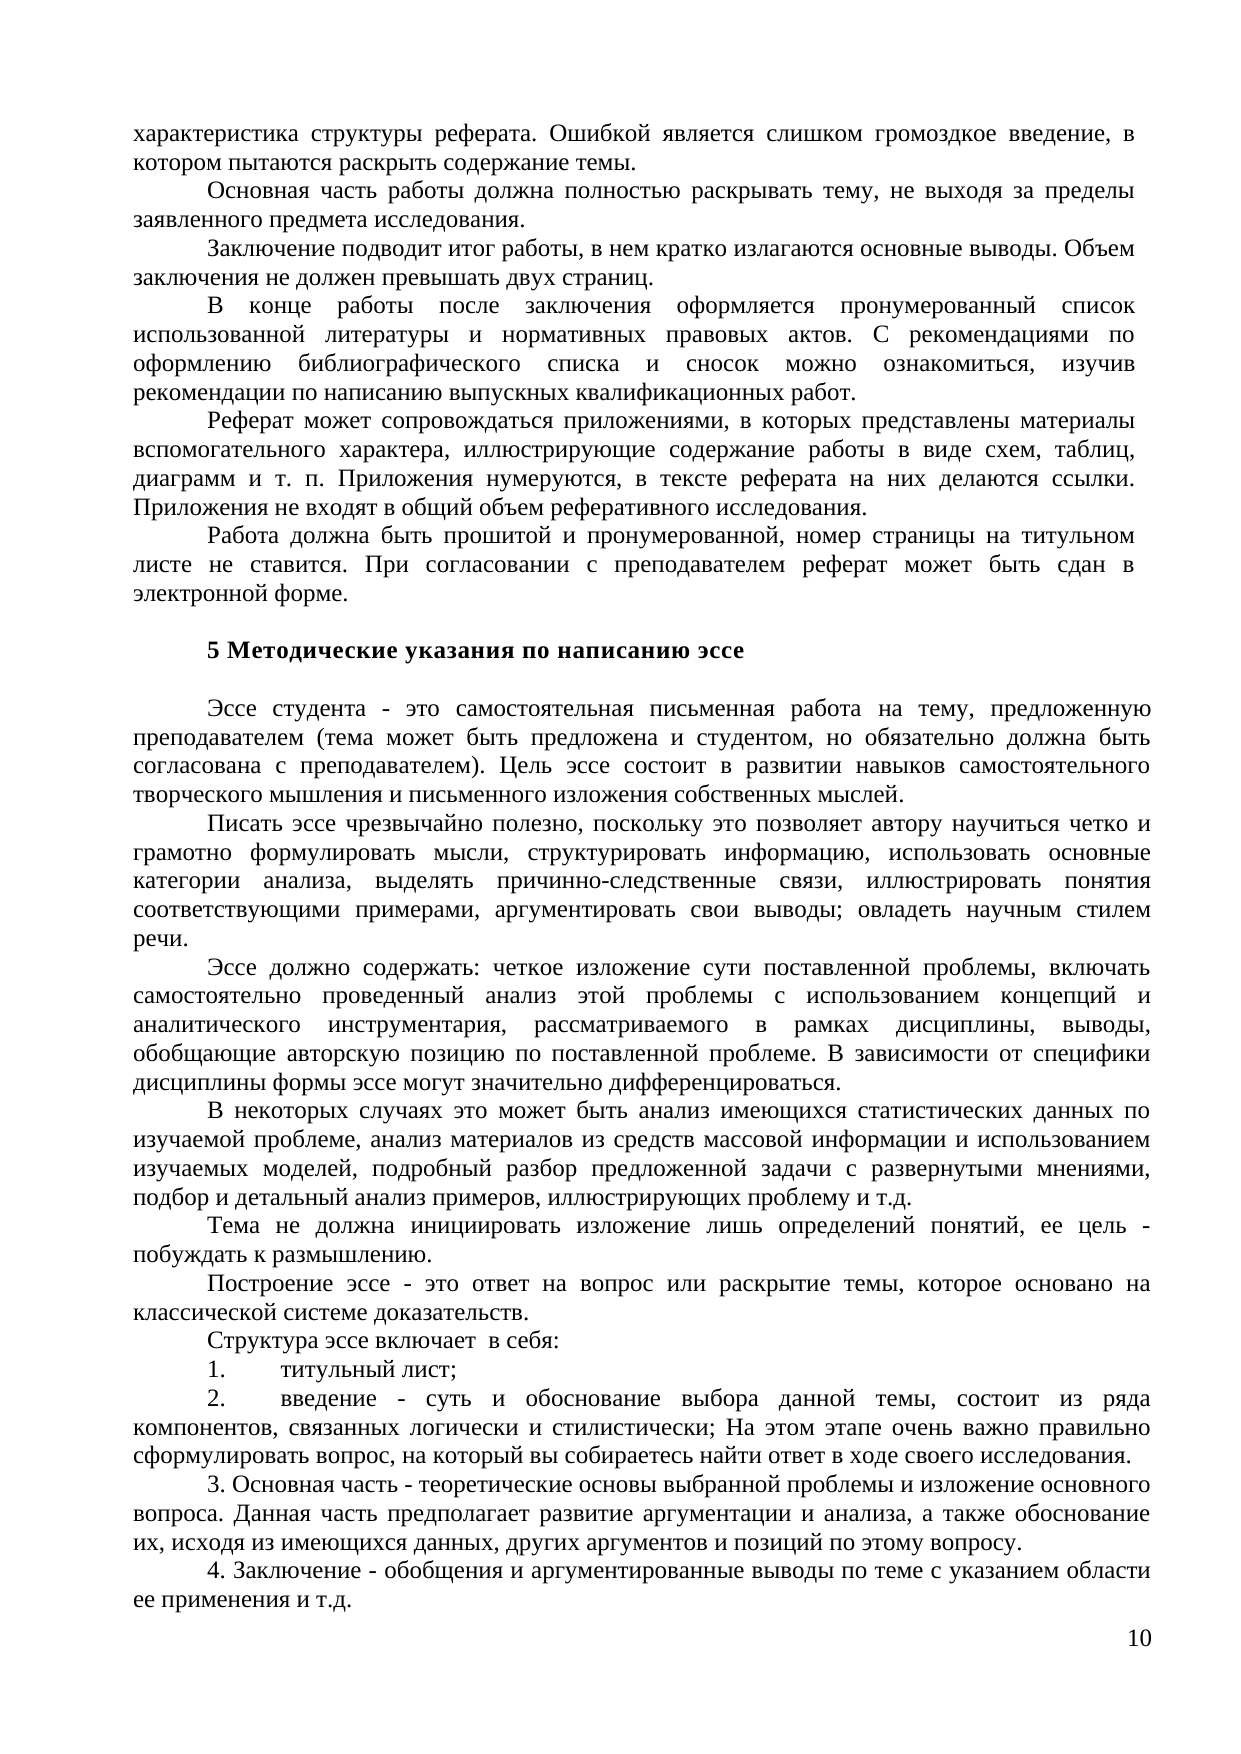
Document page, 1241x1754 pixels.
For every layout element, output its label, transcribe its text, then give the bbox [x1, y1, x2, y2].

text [133, 118, 1136, 176]
list введение - суть и обоснование выбора данной темы, состоит из ряда компонентов, связанных логически и стилистически; На этом этапе очень важно правильно сформулировать вопрос, на который вы собираетесь найти ответ в ходе своего исследования. [133, 1383, 1152, 1469]
text Работа должна быть прошитой и пронумерованной, номер страницы на титульном листе не ставится. При согласовании с преподавателем реферат может быть сдан в электронной форме. [133, 521, 1136, 607]
text Построение эссе - это ответ на вопрос или раскрытие темы, которое основано на классической системе доказательств. [133, 1268, 1152, 1326]
text Эссе должно содержать: четкое изложение сути поставленной проблемы, включать самостоятельно проведенный анализ этой проблемы с использованием концепций и аналитического инструментария, рассматриваемого в рамках дисциплины, выводы, обобщающие авторскую позицию по поставленной проблеме. В зависимости от специфики дисциплины формы эссе могут значительно дифференцироваться. [133, 952, 1152, 1096]
list титульный лист; [133, 1354, 1152, 1383]
text Основная часть работы должна полностью раскрывать тему, не выходя за пределы заявленного предмета исследования. [133, 176, 1136, 233]
text Заключение подводит итог работы, в нем кратко излагаются основные выводы. Объем заключения не должен превышать двух страниц. [133, 233, 1136, 291]
text 4. Заключение - обобщения и аргументированные выводы по теме с указанием области ее применения и т.д. [133, 1556, 1152, 1613]
text Эссе студента - это самостоятельная письменная работа на тему, предложенную преподавателем (тема может быть предложена и студентом, но обязательно должна быть согласована с преподавателем). Цель эссе состоит в развитии навыков самостоятельного творческого мышления и письменного изложения собственных мыслей. [133, 693, 1152, 808]
text Тема не должна инициировать изложение лишь определений понятий, ее цель - побуждать к размышлению. [133, 1211, 1152, 1268]
text Писать эссе чрезвычайно полезно, поскольку это позволяет автору научиться четко и грамотно формулировать мысли, структурировать информацию, использовать основные категории анализа, выделять причинно-следственные связи, иллюстрировать понятия соответствующими примерами, аргументировать свои выводы; овладеть научным стилем речи. [133, 808, 1152, 952]
text 5 Методические указания по написанию эссе [133, 636, 1152, 664]
text Реферат может сопровождаться приложениями, в которых представлены материалы вспомогательного характера, иллюстрирующие содержание работы в виде схем, таблиц, диаграмм и т. п. Приложения нумеруются, в тексте реферата на них делаются ссылки. Приложения не входят в общий объем реферативного исследования. [133, 406, 1136, 521]
text Структура эссе включает в себя: [133, 1326, 1152, 1354]
text В некоторых случаях это может быть анализ имеющихся статистических данных по изучаемой проблеме, анализ материалов из средств массовой информации и использованием изучаемых моделей, подробный разбор предложенной задачи с развернутыми мнениями, подбор и детальный анализ примеров, иллюстрирующих проблему и т.д. [133, 1096, 1152, 1211]
text В конце работы после заключения оформляется пронумерованный список использованной литературы и нормативных правовых актов. С рекомендациями по оформлению библиографического списка и сносок можно ознакомиться, изучив рекомендации по написанию выпускных квалификационных работ. [133, 291, 1136, 406]
text 3. Основная часть - теоретические основы выбранной проблемы и изложение основного вопроса. Данная часть предполагает развитие аргументации и анализа, а также обоснование их, исходя из имеющихся данных, других аргументов и позиций по этому вопросу. [133, 1469, 1152, 1556]
